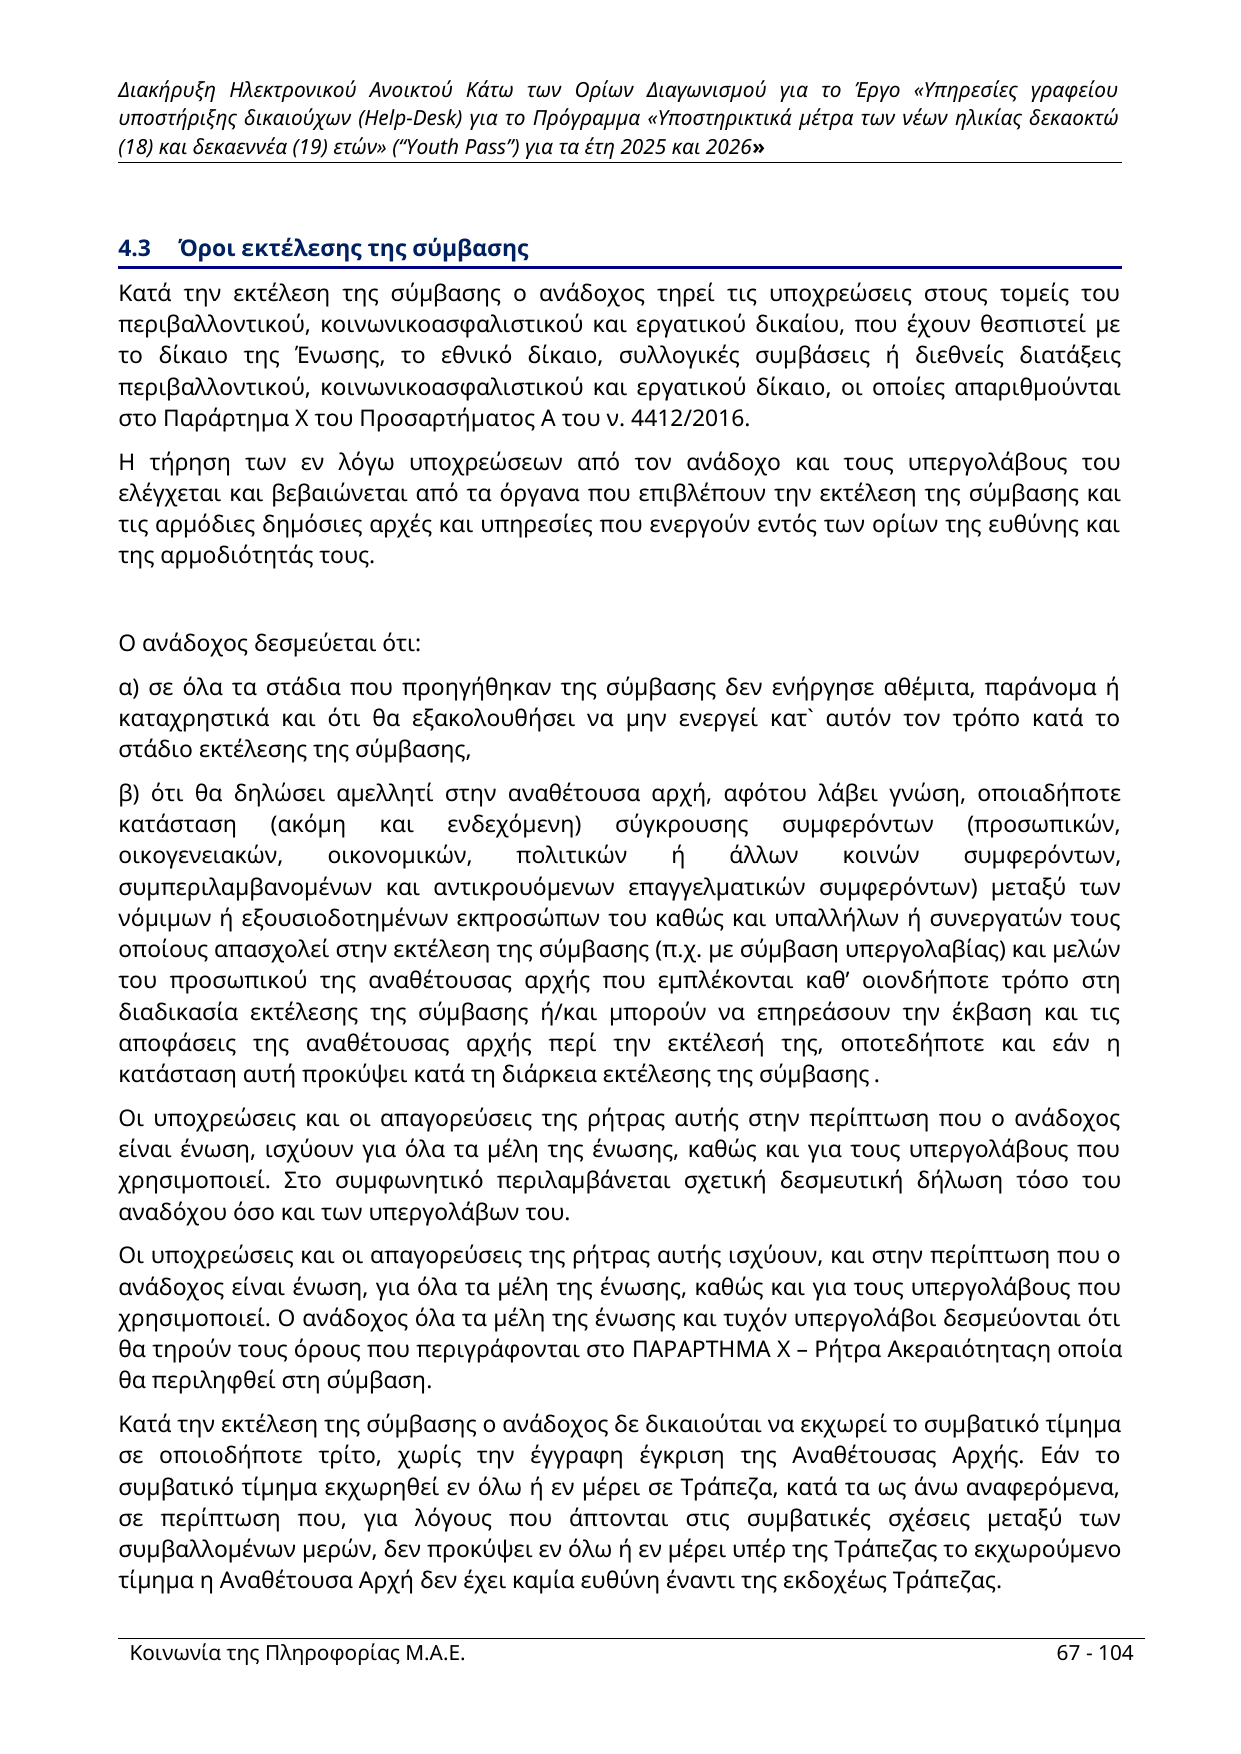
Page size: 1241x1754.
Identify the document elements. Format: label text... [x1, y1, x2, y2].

text Κατά την εκτέλεση της σύμβασης ο ανάδοχος δε δικαιούται να εκχωρεί το συμβατικό τίμημα σε οποιοδήποτε τρίτο, χωρίς την έγγραφη έγκριση της Αναθέτουσας Αρχής. Εάν το συμβατικό τίμημα εκχωρηθεί εν όλω ή εν μέρει σε Τράπεζα, κατά τα ως άνω αναφερόμενα, σε περίπτωση που, για λόγους που άπτονται στις συμβατικές σχέσεις μεταξύ των συμβαλλομένων μερών, δεν προκύψει εν όλω ή εν μέρει υπέρ της Τράπεζας το εκχωρούμενο τίμημα η Αναθέτουσα Αρχή δεν έχει καμία ευθύνη έναντι της εκδοχέως Τράπεζας. [118, 1408, 1122, 1596]
text Οι υποχρεώσεις και οι απαγορεύσεις της ρήτρας αυτής στην περίπτωση που ο ανάδοχος είναι ένωση, ισχύουν για όλα τα μέλη της ένωσης, καθώς και για τους υπεργολάβους που χρησιμοποιεί. Στο συμφωνητικό περιλαμβάνεται σχετική δεσμευτική δήλωση τόσο του αναδόχου όσο και των υπεργολάβων του. [118, 1102, 1122, 1227]
text Κατά την εκτέλεση της σύμβασης ο ανάδοχος τηρεί τις υποχρεώσεις στους τομείς του περιβαλλοντικού, κοινωνικοασφαλιστικού και εργατικού δικαίου, που έχουν θεσπιστεί με το δίκαιο της Ένωσης, το εθνικό δίκαιο, συλλογικές συμβάσεις ή διεθνείς διατάξεις περιβαλλοντικού, κοινωνικοασφαλιστικού και εργατικού δίκαιο, οι οποίες απαριθμούνται στο Παράρτημα Χ του Προσαρτήματος Α του ν. 4412/2016. [118, 277, 1122, 433]
text Η τήρηση των εν λόγω υποχρεώσεων από τον ανάδοχο και τους υπεργολάβους του ελέγχεται και βεβαιώνεται από τα όργανα που επιβλέπουν την εκτέλεση της σύμβασης και τις αρμόδιες δημόσιες αρχές και υπηρεσίες που ενεργούν εντός των ορίων της ευθύνης και της αρμοδιότητάς τους. [118, 446, 1122, 571]
text β) ότι θα δηλώσει αμελλητί στην αναθέτουσα αρχή, αφότου λάβει γνώση, οποιαδήποτε κατάσταση (ακόμη και ενδεχόμενη) σύγκρουσης συμφερόντων (προσωπικών, οικογενειακών, οικονομικών, πολιτικών ή άλλων κοινών συμφερόντων, συμπεριλαμβανομένων και αντικρουόμενων επαγγελματικών συμφερόντων) μεταξύ των νόμιμων ή εξουσιοδοτημένων εκπροσώπων του καθώς και υπαλλήλων ή συνεργατών τους οποίους απασχολεί στην εκτέλεση της σύμβασης (π.χ. με σύμβαση υπεργολαβίας) και μελών του προσωπικού της αναθέτουσας αρχής που εμπλέκονται καθ’ οιονδήποτε τρόπο στη διαδικασία εκτέλεσης της σύμβασης ή/και μπορούν να επηρεάσουν την έκβαση και τις αποφάσεις της αναθέτουσας αρχής περί την εκτέλεσή της, οποτεδήποτε και εάν η κατάσταση αυτή προκύψει κατά τη διάρκεια εκτέλεσης της σύμβασης . [118, 777, 1122, 1089]
text Ο ανάδοχος δεσμεύεται ότι: [118, 627, 1122, 658]
subtitle Όροι εκτέλεσης της σύμβασης [118, 232, 1122, 266]
text α) σε όλα τα στάδια που προηγήθηκαν της σύμβασης δεν ενήργησε αθέμιτα, παράνομα ή καταχρηστικά και ότι θα εξακολουθήσει να μην ενεργεί κατ` αυτόν τον τρόπο κατά το στάδιο εκτέλεσης της σύμβασης, [118, 671, 1122, 764]
text Οι υποχρεώσεις και οι απαγορεύσεις της ρήτρας αυτής ισχύουν, και στην περίπτωση που ο ανάδοχος είναι ένωση, για όλα τα μέλη της ένωσης, καθώς και για τους υπεργολάβους που χρησιμοποιεί. Ο ανάδοχος όλα τα μέλη της ένωσης και τυχόν υπεργολάβοι δεσμεύονται ότι θα τηρούν τους όρους που περιγράφονται στο ΠΑΡΑΡΤΗΜΑ X – Ρήτρα Ακεραιότηταςη οποία θα περιληφθεί στη σύμβαση. [118, 1239, 1122, 1396]
